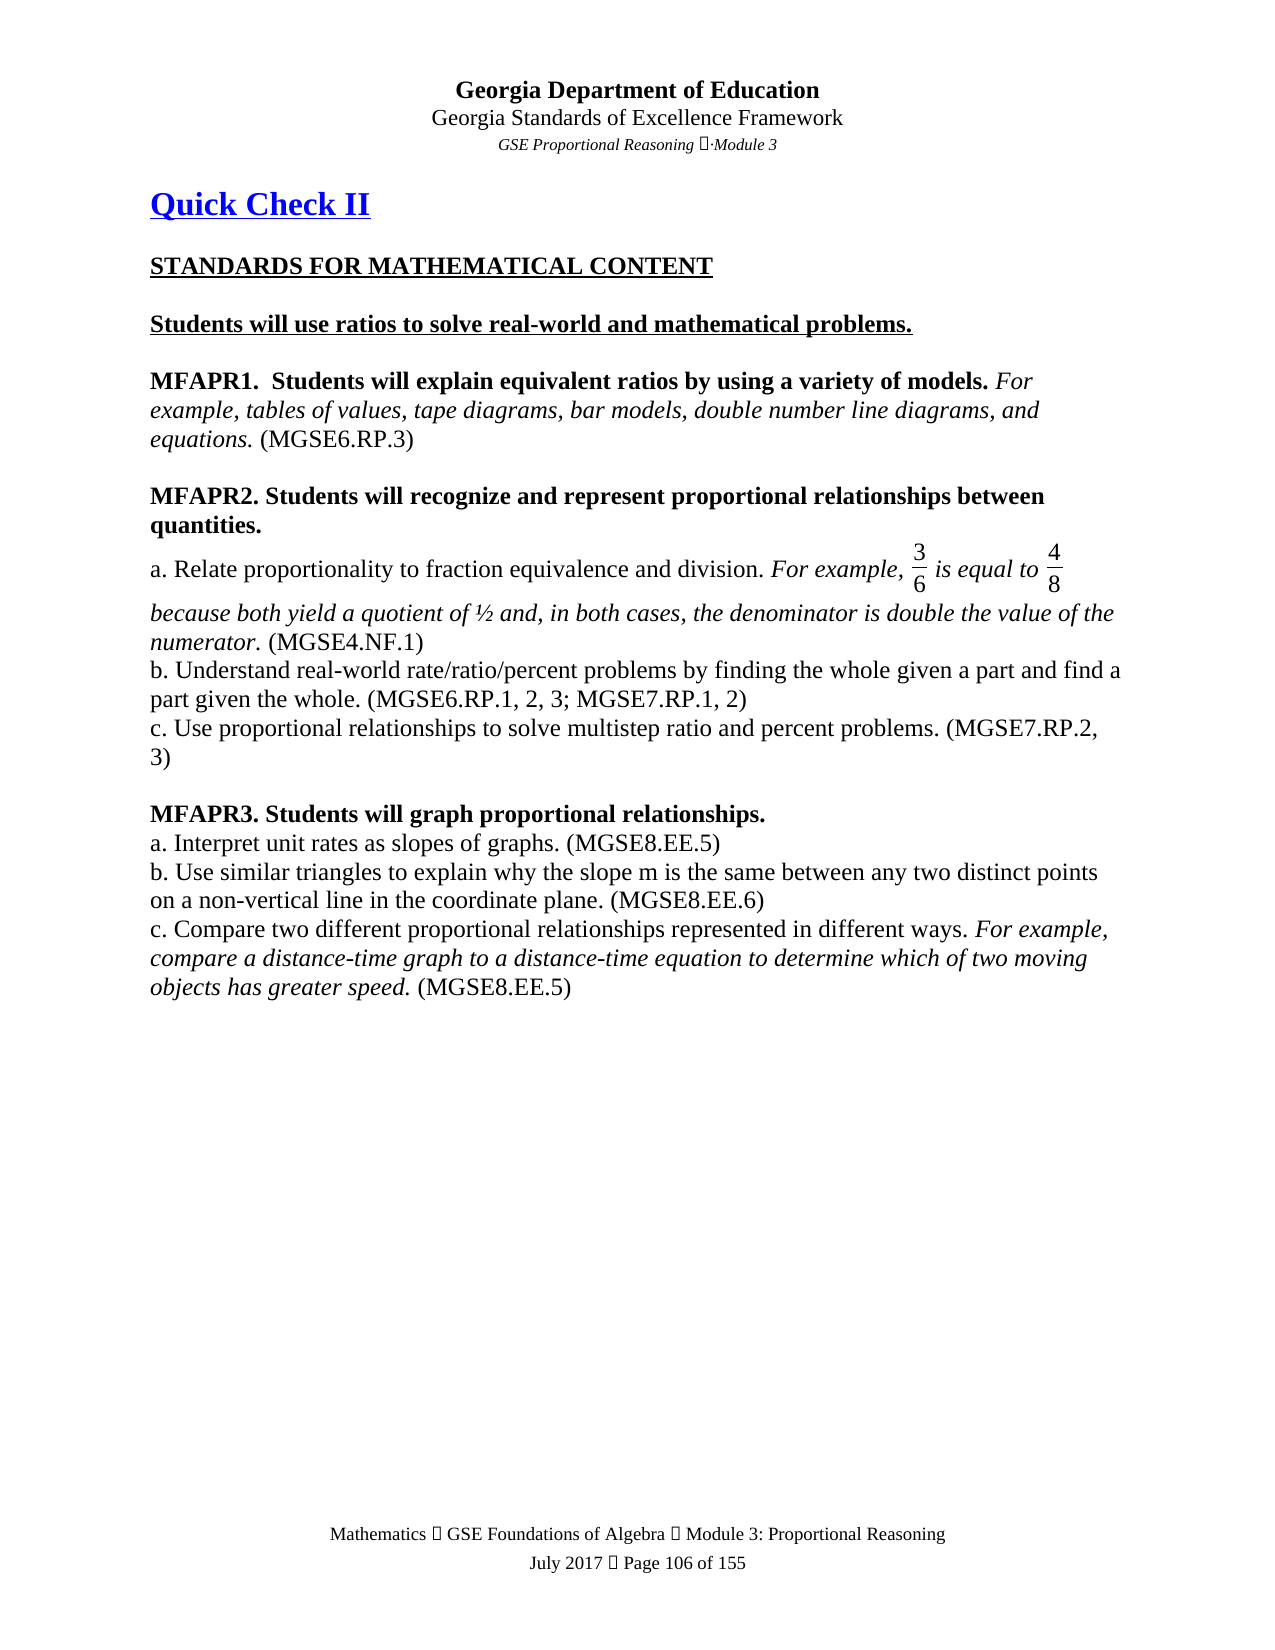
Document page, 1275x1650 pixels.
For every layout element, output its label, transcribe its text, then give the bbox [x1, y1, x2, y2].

text c. Use proportional relationships to solve multistep ratio and percent problems. (MGSE7.RP.2, 3) [150, 713, 1125, 770]
text b. Use similar triangles to explain why the slope m is the same between any two distinct points on a non-vertical line in the coordinate plane. (MGSE8.EE.6) [150, 857, 1125, 914]
text c. Compare two different proportional relationships represented in different ways. For example, compare a distance-time graph to a distance-time equation to determine which of two moving objects has greater speed. (MGSE8.EE.5) [150, 914, 1125, 1000]
text MFAPR3. Students will graph proportional relationships. [150, 799, 1125, 828]
text MFAPR2. Students will recognize and represent proportional relationships between quantities. [150, 481, 1125, 539]
text Students will use ratios to solve real-world and mathematical problems. [150, 309, 1125, 338]
text b. Understand real-world rate/ratio/percent problems by finding the whole given a part and find a part given the whole. (MGSE6.RP.1, 2, 3; MGSE7.RP.1, 2) [150, 655, 1125, 713]
text STANDARDS FOR MATHEMATICAL CONTENT [150, 251, 1125, 280]
text a. Relate proportionality to fraction equivalence and division. For example, is equal to because both yield a quotient of ½ and, in both cases, the denominator is double the value of the numerator. (MGSE4.NF.1) [150, 539, 1125, 655]
subtitle Quick Check II [150, 184, 1125, 223]
text MFAPR1. Students will explain equivalent ratios by using a variety of models. For example, tables of values, tape diagrams, bar models, double number line diagrams, and equations. (MGSE6.RP.3) [150, 366, 1125, 453]
text a. Interpret unit rates as slopes of graphs. (MGSE8.EE.5) [150, 828, 1125, 857]
